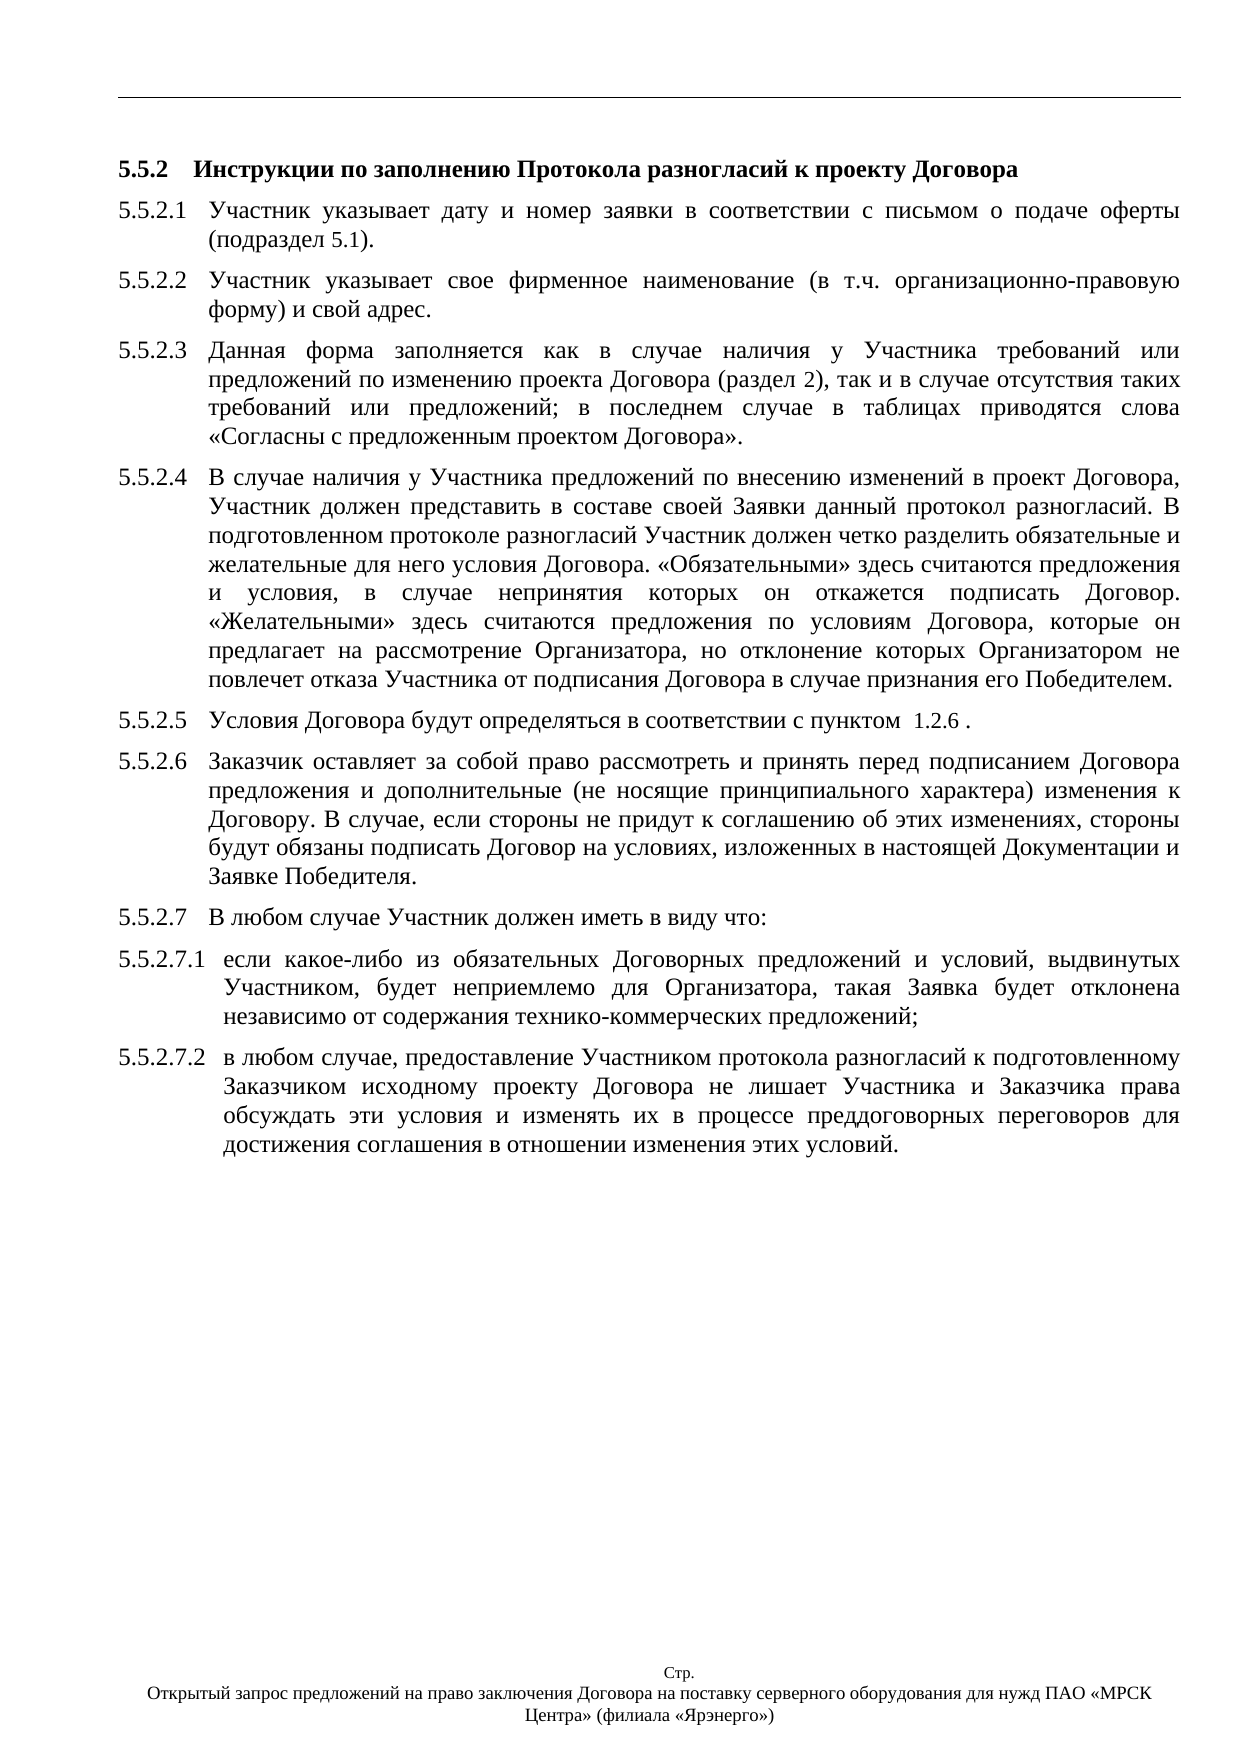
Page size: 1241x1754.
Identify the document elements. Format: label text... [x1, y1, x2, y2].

list Данная форма заполняется как в случае наличия у Участника требований или предложений по изменению проекта Договора (раздел 2), так и в случае отсутствия таких требований или предложений; в последнем случае в таблицах приводятся слова «Согласны с предложенным проектом Договора». [118, 335, 1181, 450]
list Участник указывает дату и номер заявки в соответствии с письмом о подаче оферты (подраздел 5.1). [118, 195, 1181, 252]
list Участник указывает свое фирменное наименование (в т.ч. организационно-правовую форму) и свой адрес. [118, 265, 1181, 322]
list в любом случае, предоставление Участником протокола разногласий к подготовленному Заказчиком исходному проекту Договора не лишает Участника и Заказчика права обсуждать эти условия и изменять их в процессе преддоговорных переговоров для достижения соглашения в отношении изменения этих условий. [118, 1042, 1181, 1157]
list если какое-либо из обязательных Договорных предложений и условий, выдвинутых Участником, будет неприемлемо для Организатора, такая Заявка будет отклонена независимо от содержания технико-коммерческих предложений; [118, 944, 1181, 1030]
list В любом случае Участник должен иметь в виду что: [118, 902, 1181, 931]
list Заказчик оставляет за собой право рассмотреть и принять перед подписанием Договора предложения и дополнительные (не носящие принципиального характера) изменения к Договору. В случае, если стороны не придут к соглашению об этих изменениях, стороны будут обязаны подписать Договор на условиях, изложенных в настоящей Документации и Заявке Победителя. [118, 746, 1181, 890]
list Условия Договора будут определяться в соответствии с пунктом 1.2.6 . [118, 705, 1181, 734]
list В случае наличия у Участника предложений по внесению изменений в проект Договора, Участник должен представить в составе своей Заявки данный протокол разногласий. В подготовленном протоколе разногласий Участник должен четко разделить обязательные и желательные для него условия Договора. «Обязательными» здесь считаются предложения и условия, в случае непринятия которых он откажется подписать Договор. «Желательными» здесь считаются предложения по условиям Договора, которые он предлагает на рассмотрение Организатора, но отклонение которых Организатором не повлечет отказа Участника от подписания Договора в случае признания его Победителем. [118, 462, 1181, 692]
subtitle Инструкции по заполнению Протокола разногласий к проекту Договора [118, 154, 1181, 182]
